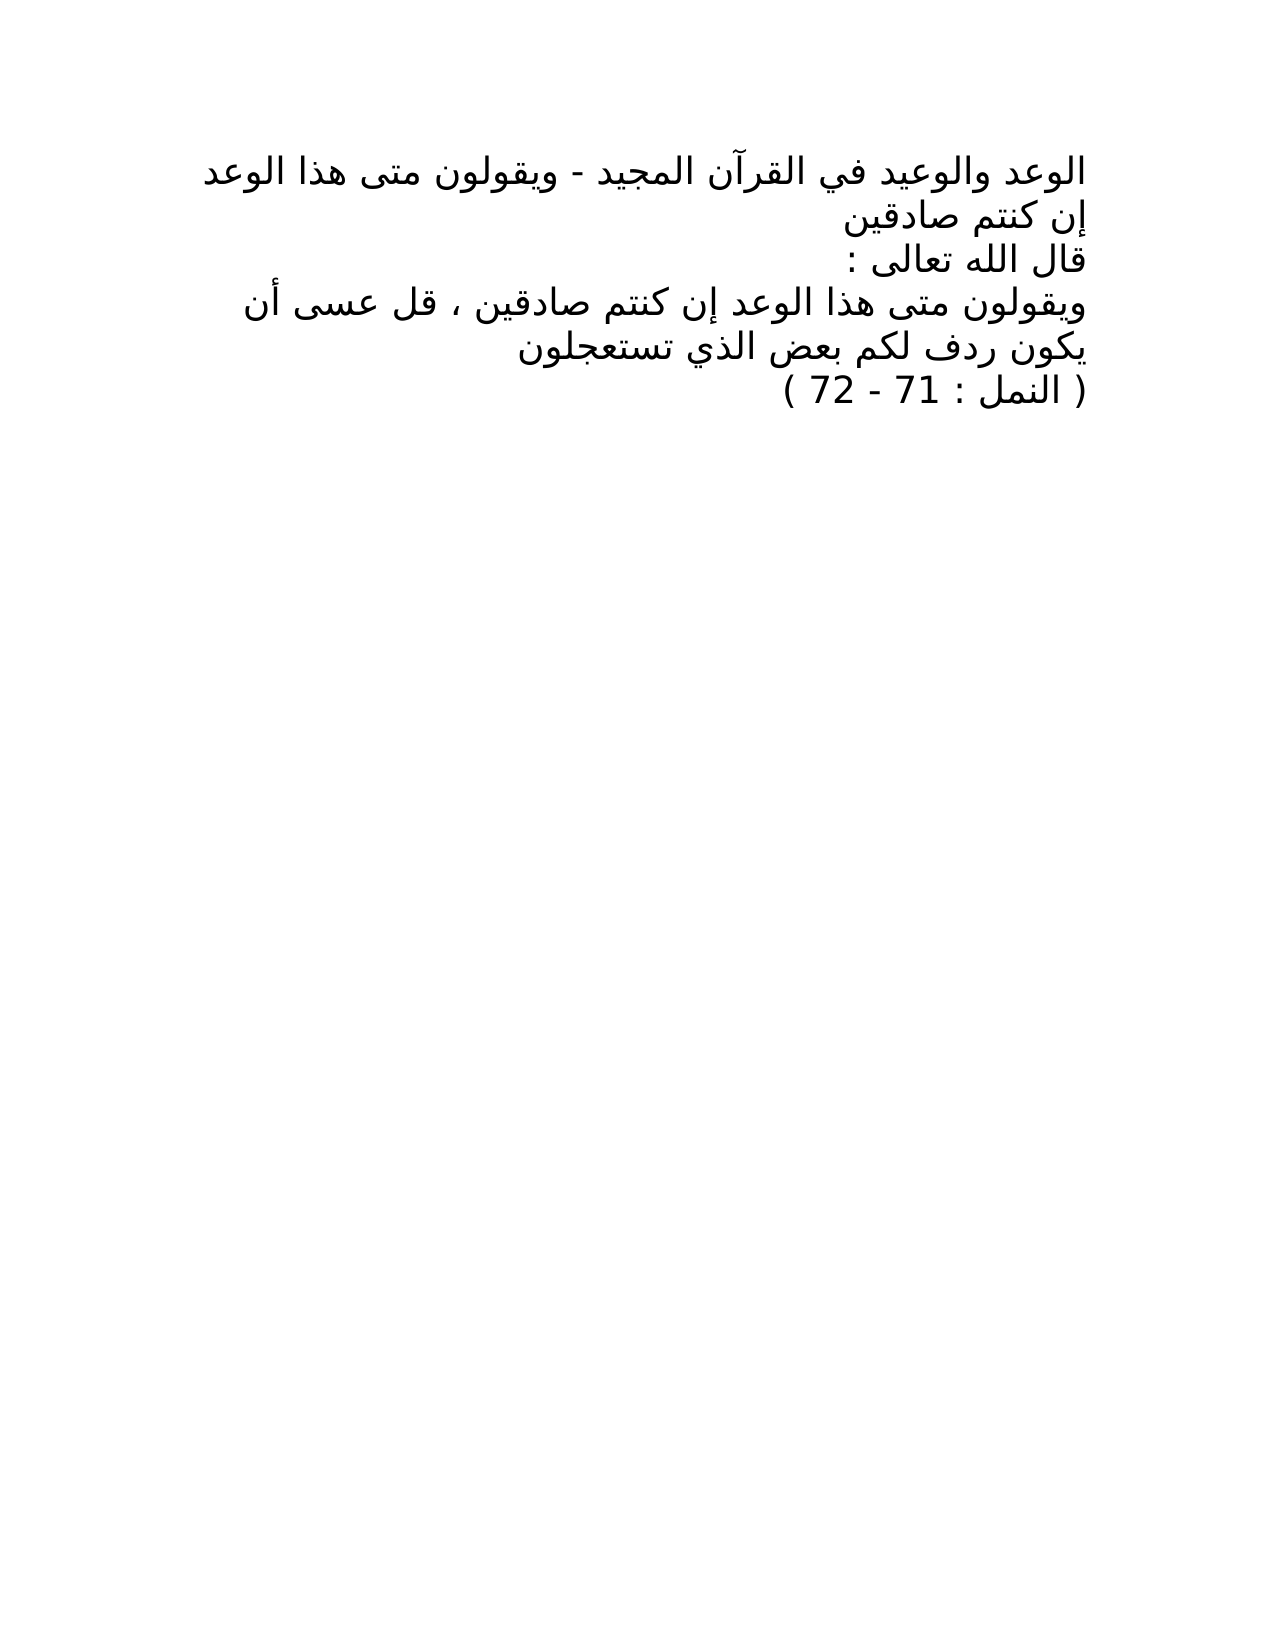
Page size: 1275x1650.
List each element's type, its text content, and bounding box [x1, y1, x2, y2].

text الوعد والوعيد في القرآن المجيد - ويقولون متى هذا الوعد إن كنتم صادقين [187, 150, 1087, 237]
text قال الله تعالى : [187, 237, 1087, 281]
text ويقولون متى هذا الوعد إن كنتم صادقين ، قل عسى أن يكون ردف لكم بعض الذي تستعجلون [187, 281, 1087, 368]
text ( النمل : 71 - 72 ) [187, 368, 1087, 412]
